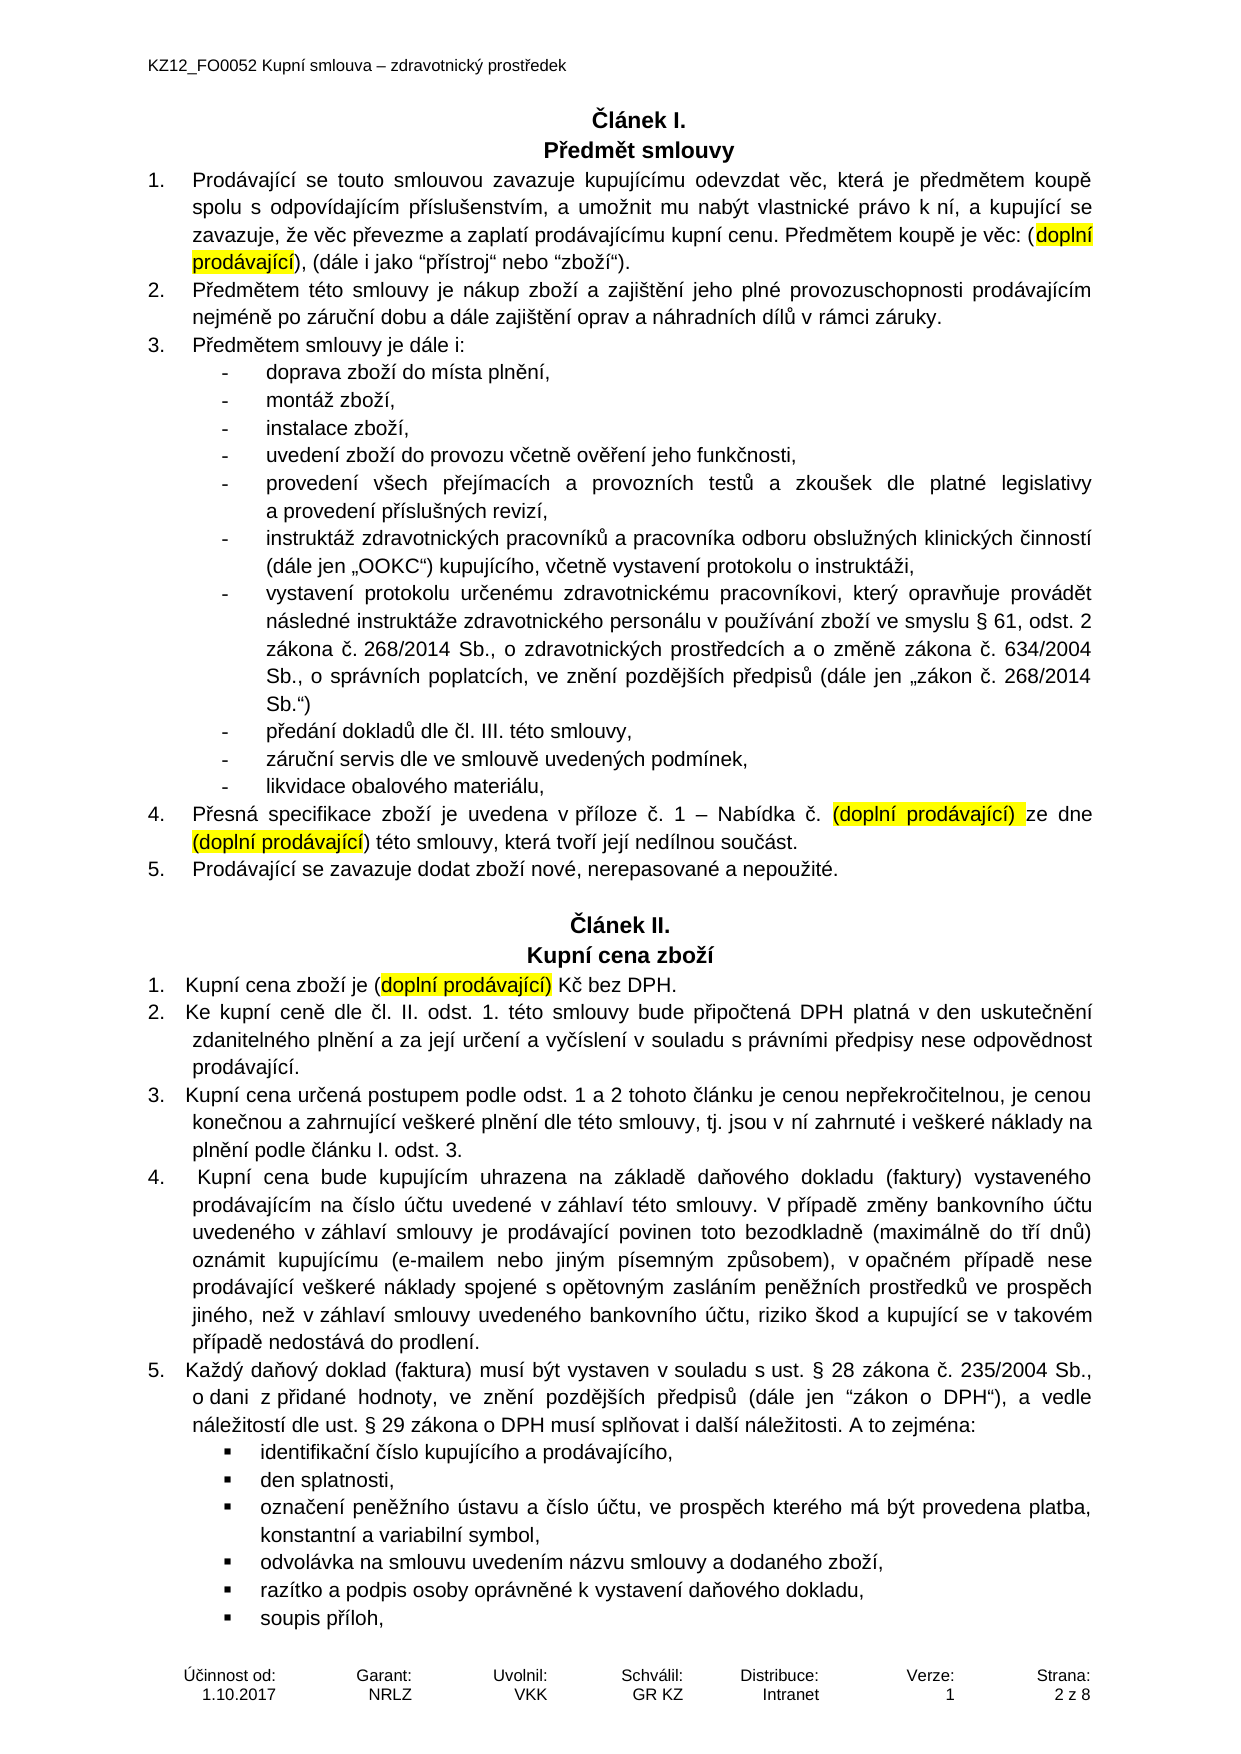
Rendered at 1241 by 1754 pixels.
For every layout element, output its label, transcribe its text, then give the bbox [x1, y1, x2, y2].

list vystavení protokolu určenému zdravotnickému pracovníkovi, který opravňuje provádět následné instruktáže zdravotnického personálu v používání zboží ve smyslu § 61, odst. 2 zákona č. 268/2014 Sb., o zdravotnických prostředcích a o změně zákona č. 634/2004 Sb., o správních poplatcích, ve znění pozdějších předpisů (dále jen „zákon č. 268/2014 Sb.“) [221, 581, 1093, 715]
list předání dokladů dle čl. III. této smlouvy, [221, 719, 1093, 743]
list Kupní cena zboží je (doplní prodávající) Kč bez DPH. [148, 972, 1093, 996]
list Kupní cena určená postupem podle odst. 1 a 2 tohoto článku je cenou nepřekročitelnou, je cenou konečnou a zahrnující veškeré plnění dle této smlouvy, tj. jsou v ní zahrnuté i veškeré náklady na plnění podle článku I. odst. 3. [148, 1082, 1093, 1161]
list Předmětem této smlouvy je nákup zboží a zajištění jeho plné provozuschopnosti prodávajícím nejméně po záruční dobu a dále zajištění oprav a náhradních dílů v rámci záruky. [148, 277, 1093, 329]
subtitle Kupní cena zboží [148, 942, 1093, 968]
list instruktáž zdravotnických pracovníků a pracovníka odboru obslužných klinických činností (dále jen „OOKC“) kupujícího, včetně vystavení protokolu o instruktáži, [221, 526, 1093, 578]
list Kupní cena bude kupujícím uhrazena na základě daňového dokladu (faktury) vystaveného prodávajícím na číslo účtu uvedené v záhlaví této smlouvy. V případě změny bankovního účtu uvedeného v záhlaví smlouvy je prodávající povinen toto bezodkladně (maximálně do tří dnů) oznámit kupujícímu (e-mailem nebo jiným písemným způsobem), v opačném případě nese prodávající veškeré náklady spojené s opětovným zasláním peněžních prostředků ve prospěch jiného, než v záhlaví smlouvy uvedeného bankovního účtu, riziko škod a kupující se v takovém případě nedostává do prodlení. [148, 1165, 1093, 1354]
list Prodávající se zavazuje dodat zboží nové, nerepasované a nepoužité. [148, 857, 1093, 881]
list soupis příloh, [223, 1605, 1093, 1629]
list instalace zboží, [221, 415, 1093, 439]
list uvedení zboží do provozu včetně ověření jeho funkčnosti, [221, 443, 1093, 467]
list Každý daňový doklad (faktura) musí být vystaven v souladu s ust. § 28 zákona č. 235/2004 Sb., o dani z přidané hodnoty, ve znění pozdějších předpisů (dále jen “zákon o DPH“), a vedle náležitostí dle ust. § 29 zákona o DPH musí splňovat i další náležitosti. A to zejména: [148, 1357, 1093, 1436]
subtitle Předmět smlouvy [185, 137, 1093, 163]
list likvidace obalového materiálu, [221, 774, 1093, 798]
list Přesná specifikace zboží je uvedena v příloze č. 1 – Nabídka č. (doplní prodávající) ze dne (doplní prodávající) této smlouvy, která tvoří její nedílnou součást. [148, 802, 1093, 853]
list Ke kupní ceně dle čl. II. odst. 1. této smlouvy bude připočtená DPH platná v den uskutečnění zdanitelného plnění a za její určení a vyčíslení v souladu s právními předpisy nese odpovědnost prodávající. [148, 1000, 1093, 1079]
list odvolávka na smlouvu uvedením názvu smlouvy a dodaného zboží, [223, 1550, 1093, 1574]
list identifikační číslo kupujícího a prodávajícího, [223, 1440, 1093, 1464]
list záruční servis dle ve smlouvě uvedených podmínek, [221, 747, 1093, 771]
list Předmětem smlouvy je dále i: [148, 332, 1093, 356]
list montáž zboží, [221, 388, 1093, 412]
list den splatnosti, [223, 1467, 1093, 1492]
text Článek II. [148, 912, 1093, 938]
list Prodávající se touto smlouvou zavazuje kupujícímu odevzdat věc, která je předmětem koupě spolu s odpovídajícím příslušenstvím, a umožnit mu nabýt vlastnické právo k ní, a kupující se zavazuje, že věc převezme a zaplatí prodávajícímu kupní cenu. Předmětem koupě je věc: (doplní prodávající), (dále i jako “přístroj“ nebo “zboží“). [148, 167, 1093, 274]
list razítko a podpis osoby oprávněné k vystavení daňového dokladu, [223, 1578, 1093, 1602]
list označení peněžního ústavu a číslo účtu, ve prospěch kterého má být provedena platba, konstantní a variabilní symbol, [223, 1495, 1093, 1547]
list doprava zboží do místa plnění, [221, 360, 1093, 384]
list provedení všech přejímacích a provozních testů a zkoušek dle platné legislativy a provedení příslušných revizí, [221, 471, 1093, 522]
text Článek I. [185, 107, 1093, 133]
